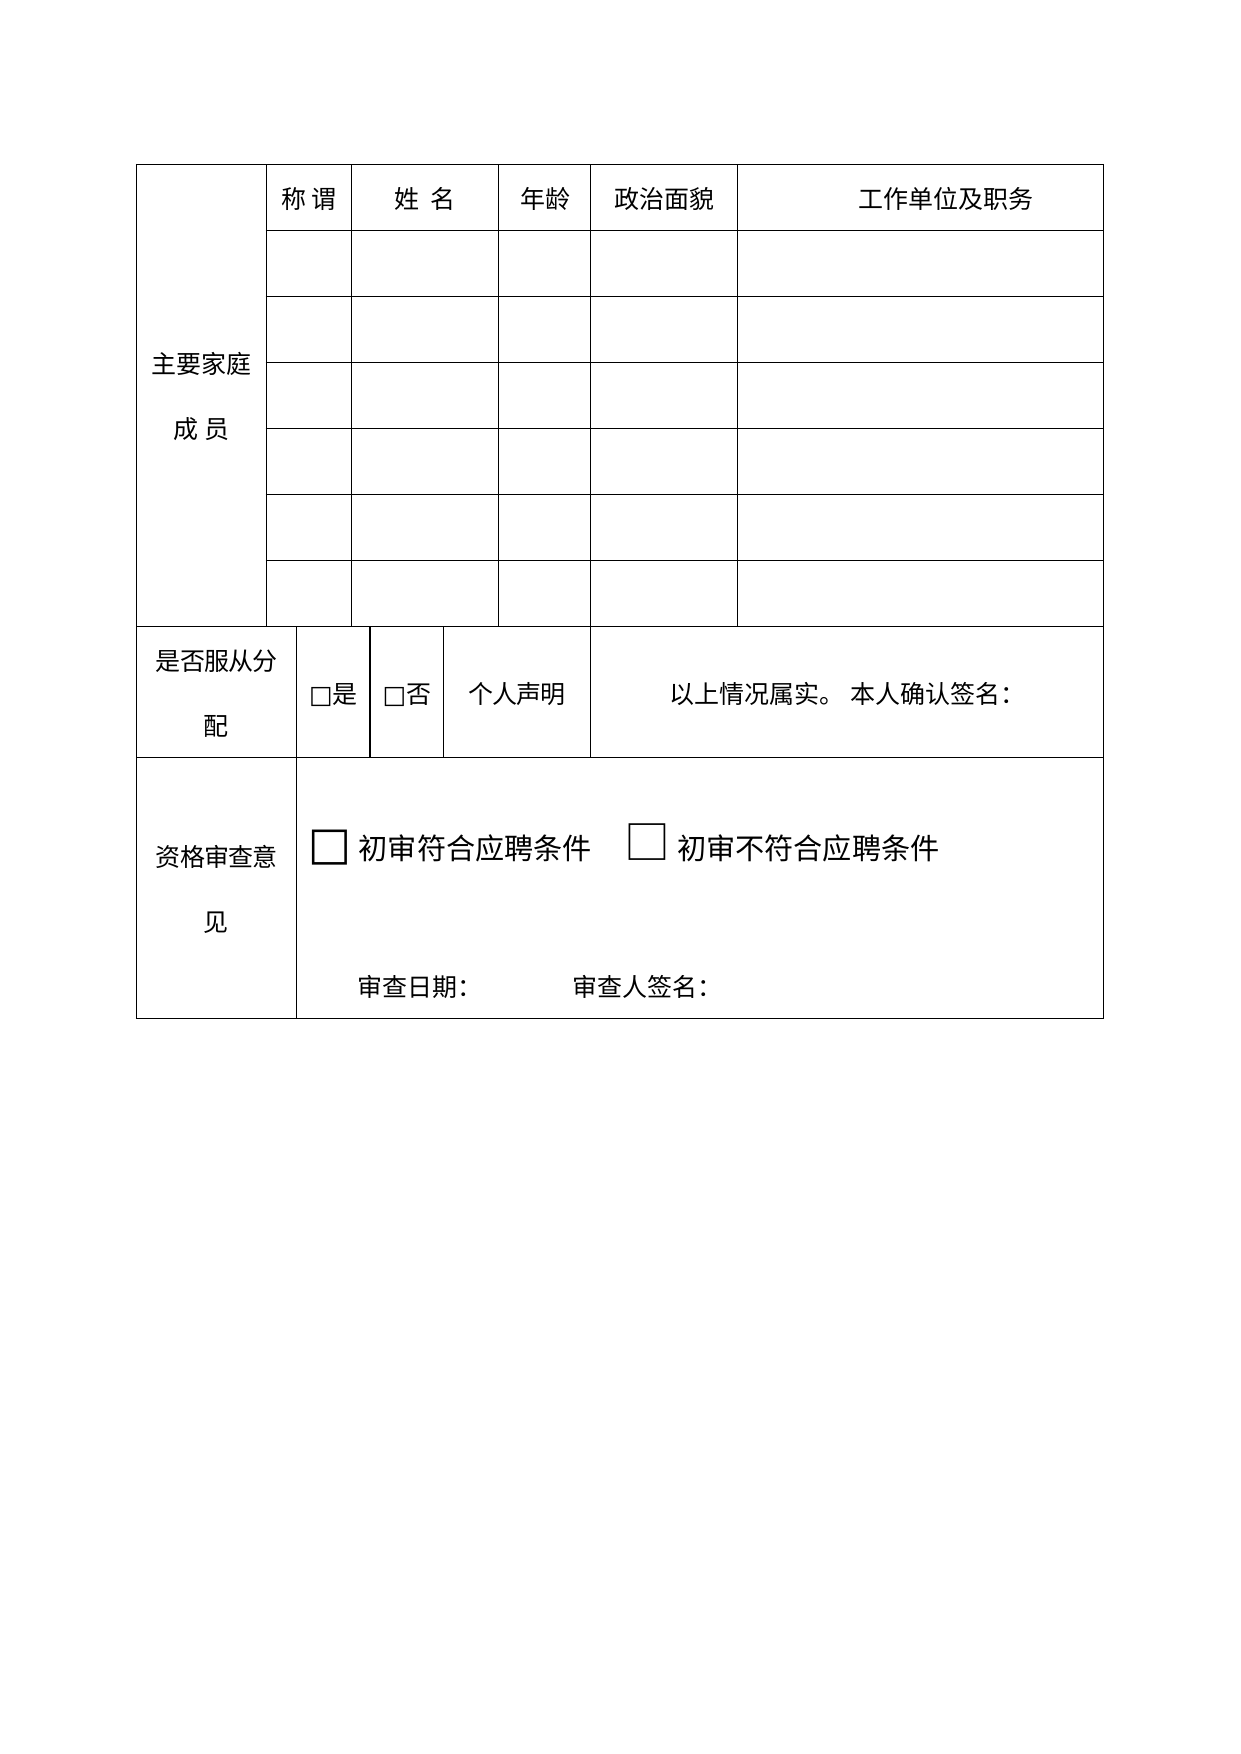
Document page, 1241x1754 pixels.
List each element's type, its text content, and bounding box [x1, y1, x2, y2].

table_cell [738, 429, 1103, 494]
table_cell 姓 名 [352, 165, 498, 230]
table_cell 年龄 [499, 165, 590, 230]
table_cell [591, 495, 737, 560]
table_cell [499, 561, 590, 626]
table_cell 主要家庭成 员 [137, 165, 266, 626]
table_cell 政治面貌 [591, 165, 737, 230]
table_cell 资格审查意见 [137, 758, 296, 1018]
table_cell [352, 363, 498, 428]
table_cell [738, 495, 1103, 560]
table_cell 是否服从分配 [137, 627, 296, 757]
table_cell [499, 495, 590, 560]
table_cell [267, 231, 351, 296]
table_cell [499, 231, 590, 296]
table_cell □是 [297, 627, 369, 757]
table_cell □ 初审符合应聘条件 □ 初审不符合应聘条件 审查日期： 审查人签名： [297, 758, 1103, 1018]
table_cell [591, 429, 737, 494]
table_cell [499, 297, 590, 362]
table_cell [738, 297, 1103, 362]
table_cell [267, 363, 351, 428]
table_cell [738, 363, 1103, 428]
table_cell [591, 363, 737, 428]
table_cell [352, 429, 498, 494]
table_cell [738, 231, 1103, 296]
table_cell [267, 429, 351, 494]
table_cell [267, 297, 351, 362]
table_cell [352, 297, 498, 362]
table_cell [352, 561, 498, 626]
table_cell [591, 297, 737, 362]
table_cell [591, 561, 737, 626]
table_cell □否 [371, 627, 443, 757]
table_cell 工作单位及职务 [738, 165, 1103, 230]
table_cell [352, 495, 498, 560]
table_cell [499, 429, 590, 494]
table_cell 个人声明 [444, 627, 590, 757]
table_cell [499, 363, 590, 428]
table_cell [267, 561, 351, 626]
table_cell [591, 231, 737, 296]
table_cell 称 谓 [267, 165, 351, 230]
table_cell [738, 561, 1103, 626]
table_cell [352, 231, 498, 296]
table_cell [267, 495, 351, 560]
table_cell 以上情况属实。 本人确认签名： [591, 627, 1103, 757]
